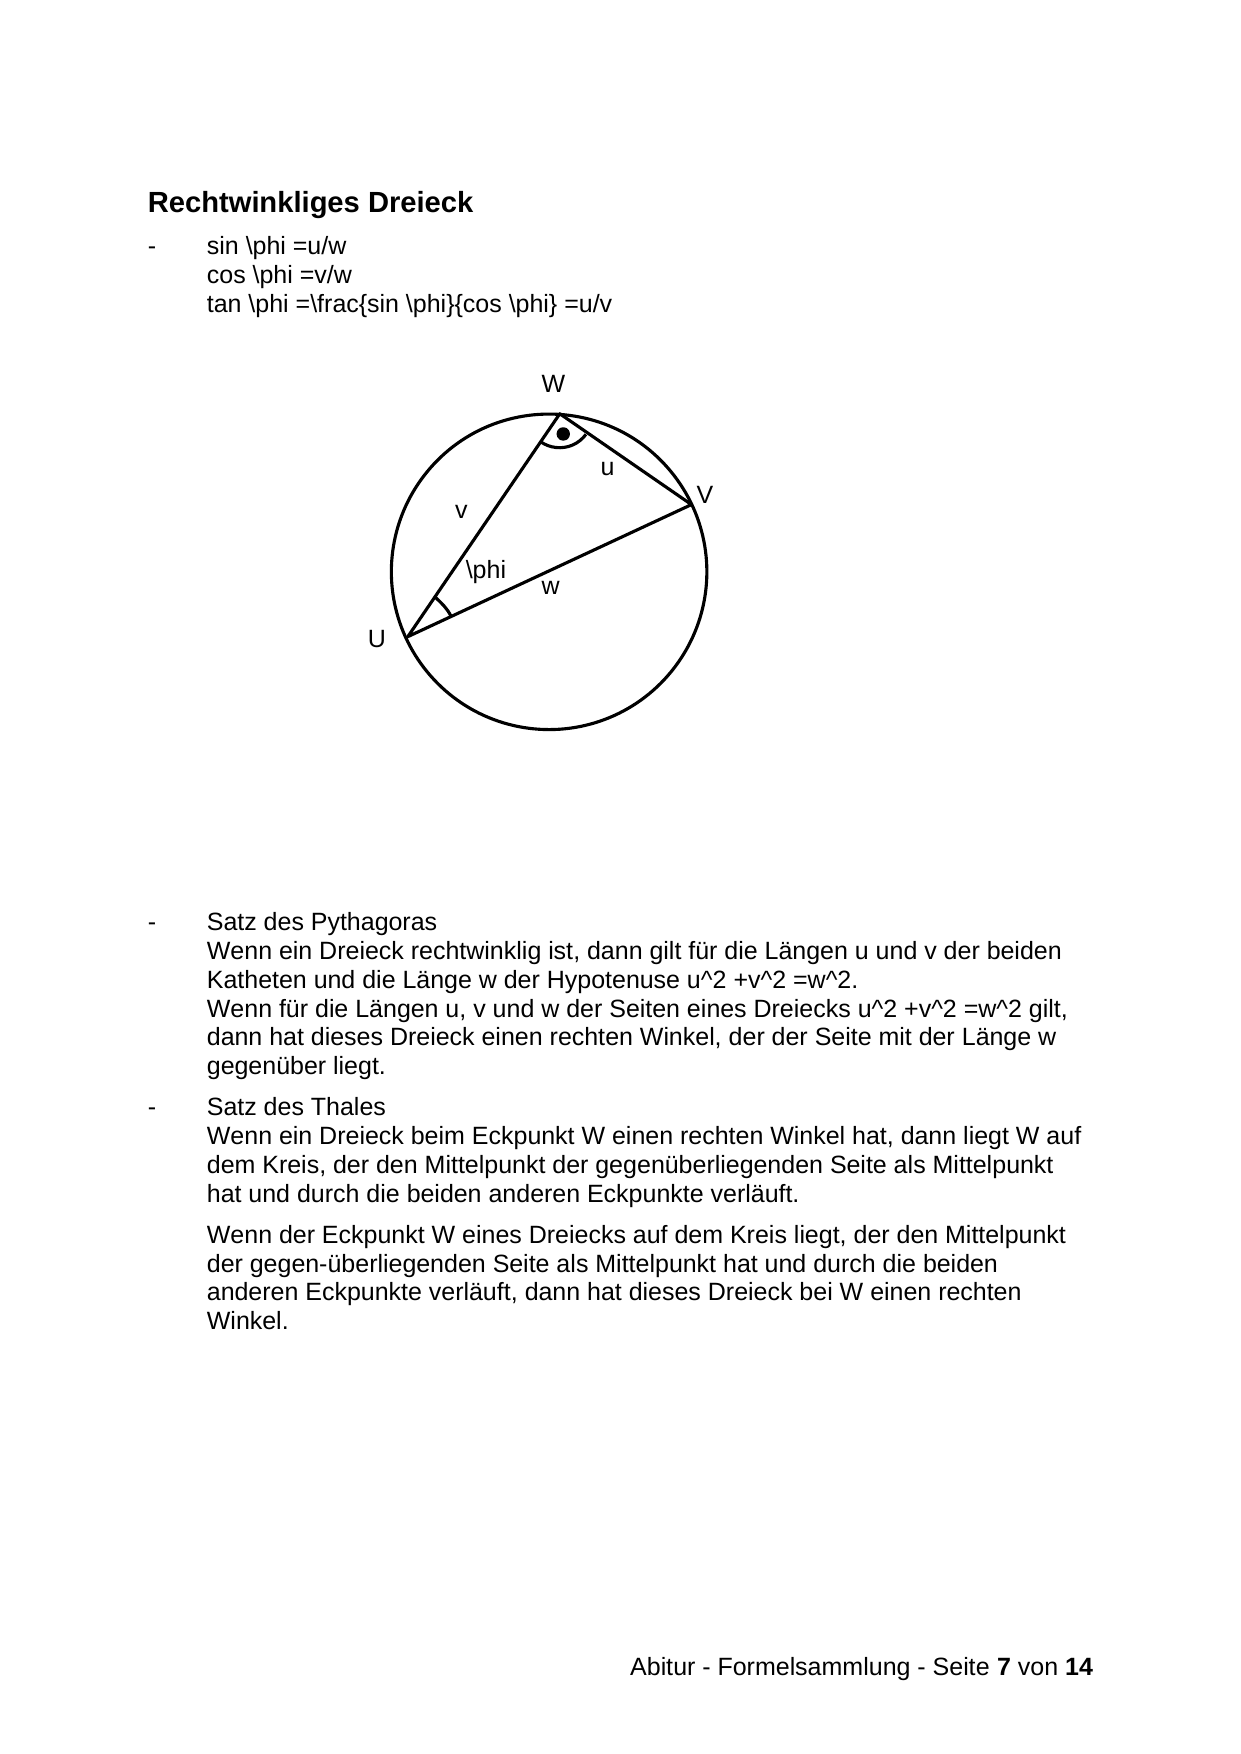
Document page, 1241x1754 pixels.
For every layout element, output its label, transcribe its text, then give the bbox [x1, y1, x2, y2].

list - Satz des Pythagoras Wenn ein Dreieck rechtwinklig ist, dann gilt für die Längen u und v der beiden Katheten und die Länge w der Hypotenuse u^2 +v^2 =w^2. Wenn für die Längen u, v und w der Seiten eines Dreiecks u^2 +v^2 =w^2 gilt, dann hat dieses Dreieck einen rechten Winkel, der der Seite mit der Länge w gegenüber liegt. [148, 907, 1093, 1080]
list - Satz des Thales Wenn ein Dreieck beim Eckpunkt W einen rechten Winkel hat, dann liegt W auf dem Kreis, der den Mittelpunkt der gegenüberliegenden Seite als Mittelpunkt hat und durch die beiden anderen Eckpunkte verläuft. [148, 1092, 1093, 1207]
list - sin \phi =u/w cos \phi =v/w tan \phi =\frac{sin \phi}{cos \phi} =u/v [148, 231, 1093, 317]
list Wenn der Eckpunkt W eines Dreiecks auf dem Kreis liegt, der den Mittelpunkt der gegen-überliegenden Seite als Mittelpunkt hat und durch die beiden anderen Eckpunkte verläuft, dann hat dieses Dreieck bei W einen rechten Winkel. [207, 1220, 1093, 1335]
subtitle Rechtwinkliges Dreieck [148, 185, 1093, 219]
